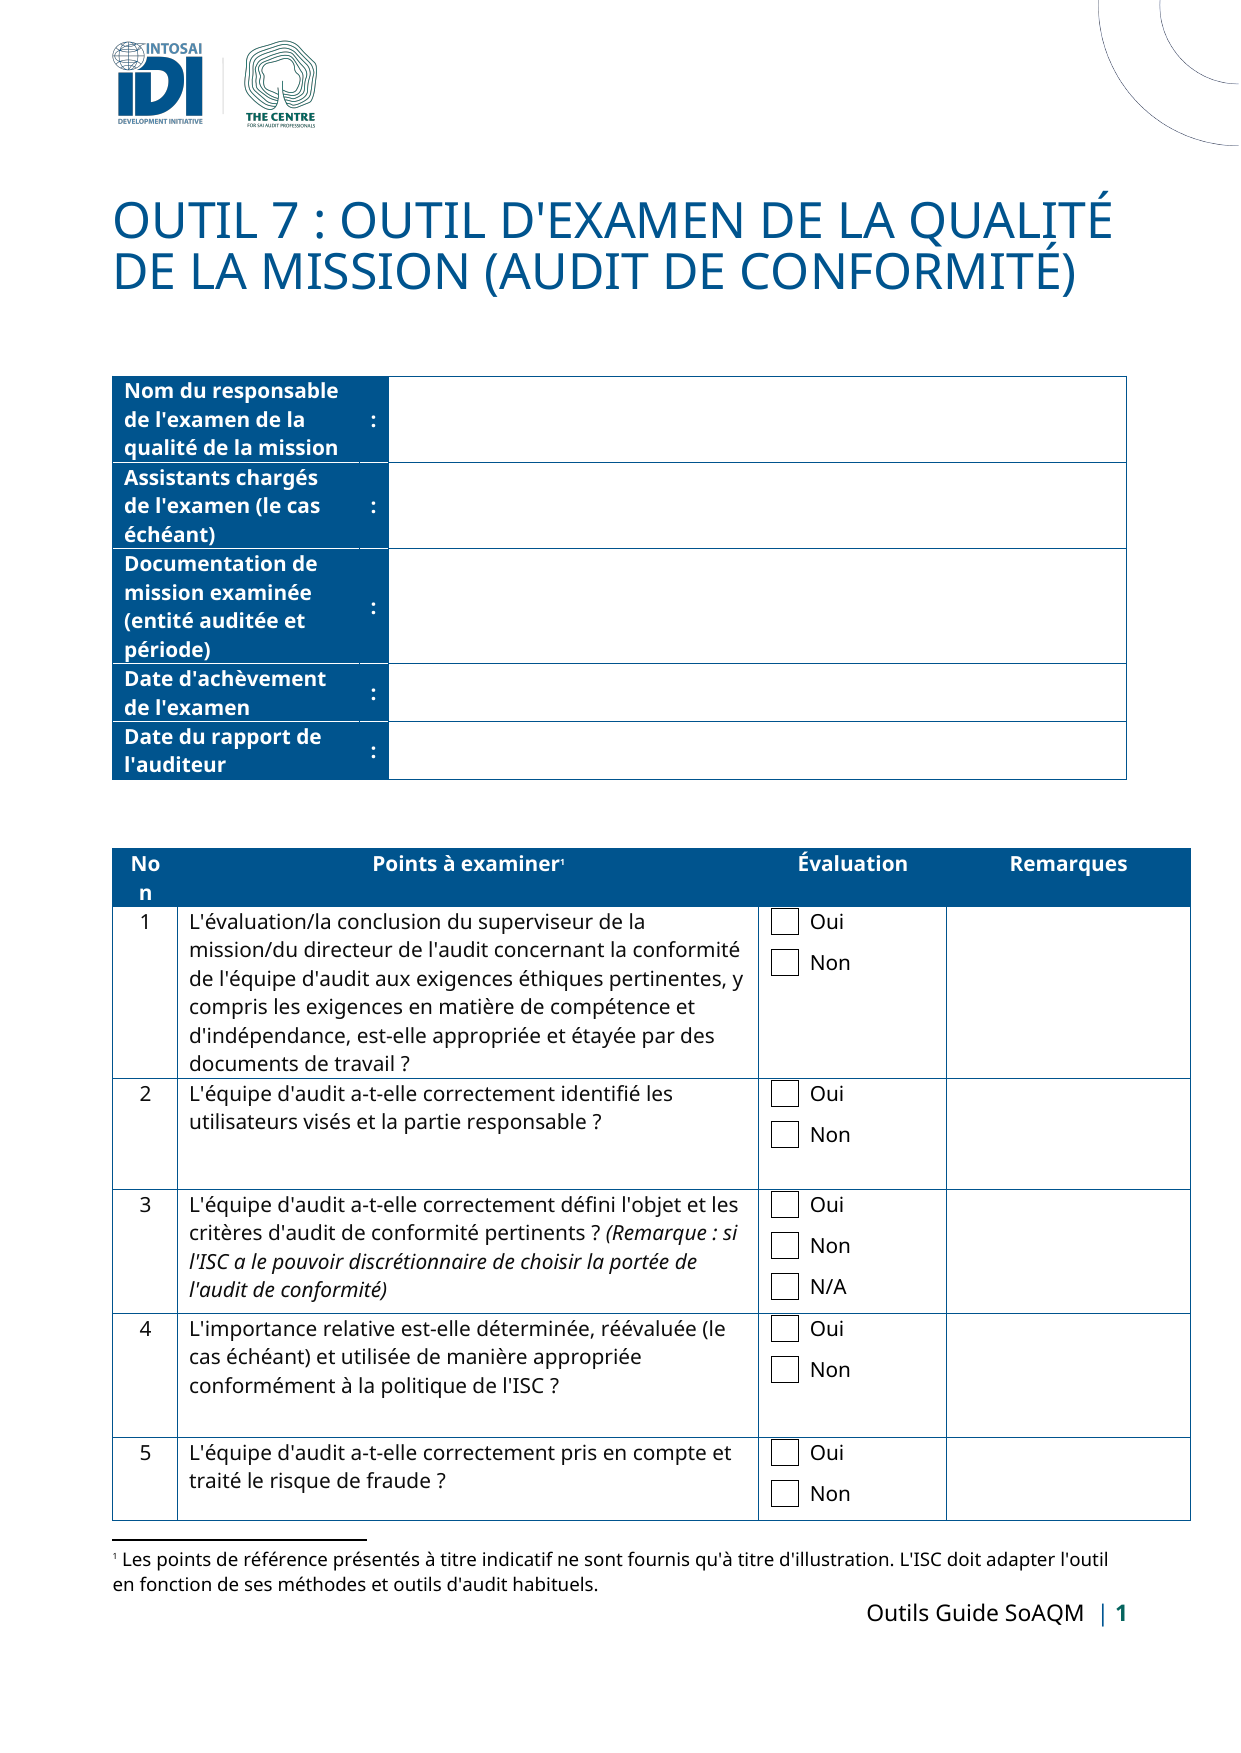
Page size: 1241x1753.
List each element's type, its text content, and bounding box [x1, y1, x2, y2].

table_cell Oui Non [759, 1438, 946, 1520]
table_cell [389, 664, 1126, 721]
table_cell 3 [113, 1190, 177, 1313]
table_cell L'équipe d'audit a-t-elle correctement identifié les utilisateurs visés et la partie responsable ? [178, 1079, 758, 1189]
table_cell 5 [113, 1438, 177, 1520]
table_cell [947, 1314, 1190, 1437]
table_cell Assistants chargés de l'examen (le cas échéant) [113, 463, 359, 548]
table_cell Oui Non [759, 907, 946, 1078]
table_cell [947, 1438, 1190, 1520]
table_cell [947, 1190, 1190, 1313]
table_cell : [360, 664, 388, 721]
table_cell [947, 1079, 1190, 1189]
table_cell 1 [113, 907, 177, 1078]
subtitle OUTIL 7 : OUTIL D'EXAMEN DE LA QUALITÉ DE LA MISSION (AUDIT DE CONFORMITÉ) [112, 195, 1128, 304]
table_cell 2 [113, 1079, 177, 1189]
table_cell [389, 463, 1126, 548]
table_cell Oui Non [759, 1314, 946, 1437]
table_cell Date d'achèvement de l'examen [113, 664, 359, 721]
table_cell Oui Non [759, 1079, 946, 1189]
table_cell [947, 907, 1190, 1078]
picture [112, 37, 205, 131]
table_header Non [113, 849, 177, 906]
table_header [389, 377, 1126, 462]
table_header : [360, 377, 388, 462]
table_cell : [360, 722, 388, 779]
table_cell 4 [113, 1314, 177, 1437]
table_cell : [360, 463, 388, 548]
table_header Remarques [947, 849, 1190, 906]
table_cell Date du rapport de l'auditeur [113, 722, 359, 779]
picture [238, 39, 323, 129]
table_cell : [360, 549, 388, 663]
table_cell Documentation de mission examinée (entité auditée et période) [113, 549, 359, 663]
table_header Évaluation [759, 849, 946, 906]
table_header Nom du responsable de l'examen de la qualité de la mission [113, 377, 359, 462]
table_cell L'importance relative est-elle déterminée, réévaluée (le cas échéant) et utilisée de manière appropriée conformément à la politique de l'ISC ? [178, 1314, 758, 1437]
table_header Points à examiner [178, 849, 758, 906]
table_cell [389, 549, 1126, 663]
table_cell Oui Non N/A [759, 1190, 946, 1313]
table_cell L'équipe d'audit a-t-elle correctement pris en compte et traité le risque de fraude ? [178, 1438, 758, 1520]
table_cell [389, 722, 1126, 779]
table_cell L'évaluation/la conclusion du superviseur de la mission/du directeur de l'audit concernant la conformité de l'équipe d'audit aux exigences éthiques pertinentes, y compris les exigences en matière de compétence et d'indépendance, est-elle appropriée et étayée par des documents de travail ? [178, 907, 758, 1078]
table_cell L'équipe d'audit a-t-elle correctement défini l'objet et les critères d'audit de conformité pertinents ? (Remarque : si l'ISC a le pouvoir discrétionnaire de choisir la portée de l'audit de conformité) [178, 1190, 758, 1313]
